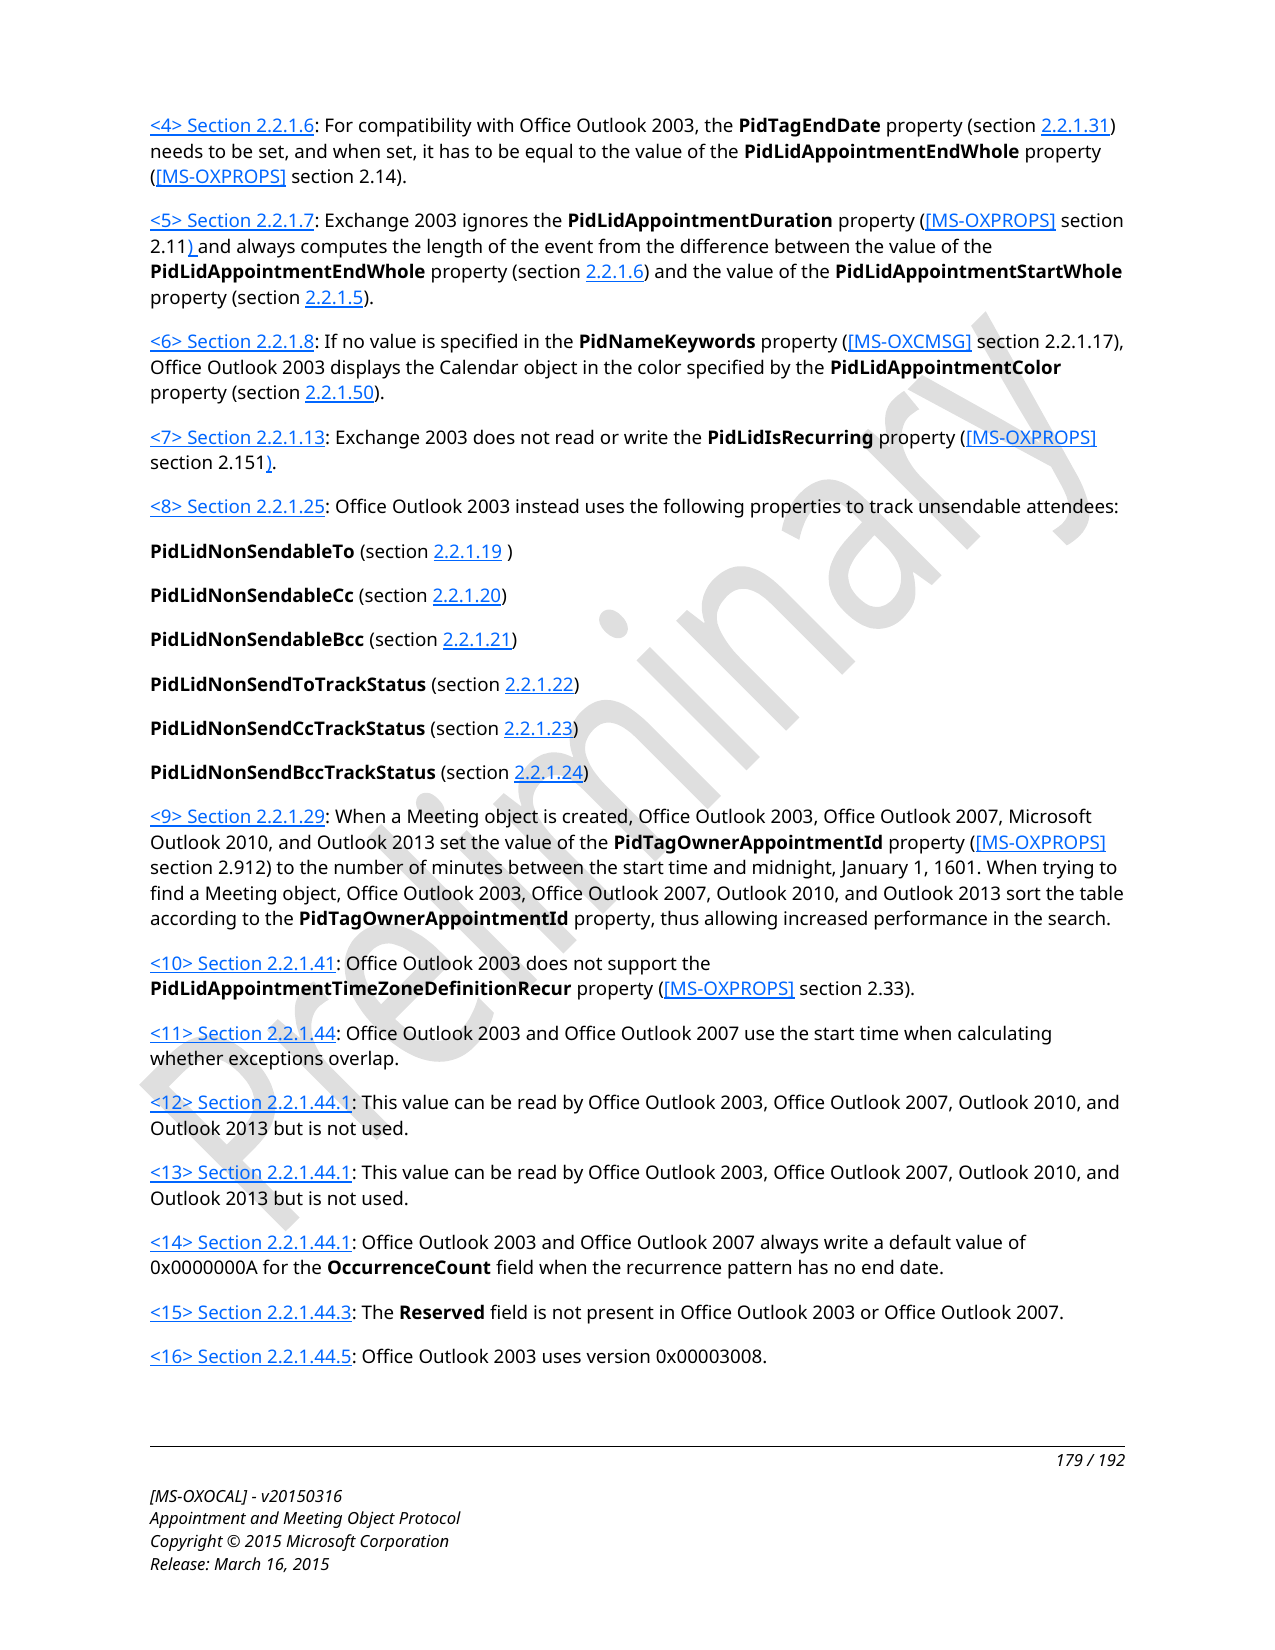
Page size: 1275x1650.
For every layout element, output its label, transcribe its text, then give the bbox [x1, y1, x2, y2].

text <5> Section 2.2.1.7: Exchange 2003 ignores the PidLidAppointmentDuration property ([MS-OXPROPS] section 2.11) and always computes the length of the event from the difference between the value of the PidLidAppointmentEndWhole property (section 2.2.1.6) and the value of the PidLidAppointmentStartWhole property (section 2.2.1.5). [150, 208, 1125, 310]
text <13> Section 2.2.1.44.1: This value can be read by Office Outlook 2003, Office Outlook 2007, Outlook 2010, and Outlook 2013 but is not used. [150, 1159, 1125, 1210]
text PidLidNonSendableTo (section 2.2.1.19 ) [150, 538, 1125, 563]
text <7> Section 2.2.1.13: Exchange 2003 does not read or write the PidLidIsRecurring property ([MS-OXPROPS] section 2.151). [150, 424, 1125, 475]
text <12> Section 2.2.1.44.1: This value can be read by Office Outlook 2003, Office Outlook 2007, Outlook 2010, and Outlook 2013 but is not used. [150, 1089, 1125, 1141]
text <10> Section 2.2.1.41: Office Outlook 2003 does not support the PidLidAppointmentTimeZoneDefinitionRecur property ([MS-OXPROPS] section 2.33). [150, 950, 1125, 1001]
text PidLidNonSendCcTrackStatus (section 2.2.1.23) [150, 715, 1125, 741]
text PidLidNonSendableCc (section 2.2.1.20) [150, 582, 1125, 608]
text PidLidNonSendBccTrackStatus (section 2.2.1.24) [150, 759, 1125, 785]
text <11> Section 2.2.1.44: Office Outlook 2003 and Office Outlook 2007 use the start time when calculating whether exceptions overlap. [150, 1020, 1125, 1071]
text <4> Section 2.2.1.6: For compatibility with Office Outlook 2003, the PidTagEndDate property (section 2.2.1.31) needs to be set, and when set, it has to be equal to the value of the PidLidAppointmentEndWhole property ([MS-OXPROPS] section 2.14). [150, 112, 1125, 189]
text <8> Section 2.2.1.25: Office Outlook 2003 instead uses the following properties to track unsendable attendees: [150, 494, 1125, 519]
text <15> Section 2.2.1.44.3: The Reserved field is not present in Office Outlook 2003 or Office Outlook 2007. [150, 1299, 1125, 1324]
text <14> Section 2.2.1.44.1: Office Outlook 2003 and Office Outlook 2007 always write a default value of 0x0000000A for the OccurrenceCount field when the recurrence pattern has no end date. [150, 1229, 1125, 1280]
text <6> Section 2.2.1.8: If no value is specified in the PidNameKeywords property ([MS-OXCMSG] section 2.2.1.17), Office Outlook 2003 displays the Calendar object in the color specified by the PidLidAppointmentColor property (section 2.2.1.50). [150, 329, 1125, 405]
text PidLidNonSendToTrackStatus (section 2.2.1.22) [150, 671, 1125, 696]
text <16> Section 2.2.1.44.5: Office Outlook 2003 uses version 0x00003008. [150, 1343, 1125, 1369]
text PidLidNonSendableBcc (section 2.2.1.21) [150, 627, 1125, 652]
text <9> Section 2.2.1.29: When a Meeting object is created, Office Outlook 2003, Office Outlook 2007, Microsoft Outlook 2010, and Outlook 2013 set the value of the PidTagOwnerAppointmentId property ([MS-OXPROPS] section 2.912) to the number of minutes between the start time and midnight, January 1, 1601. When trying to find a Meeting object, Office Outlook 2003, Office Outlook 2007, Outlook 2010, and Outlook 2013 sort the table according to the PidTagOwnerAppointmentId property, thus allowing increased performance in the search. [150, 804, 1125, 931]
